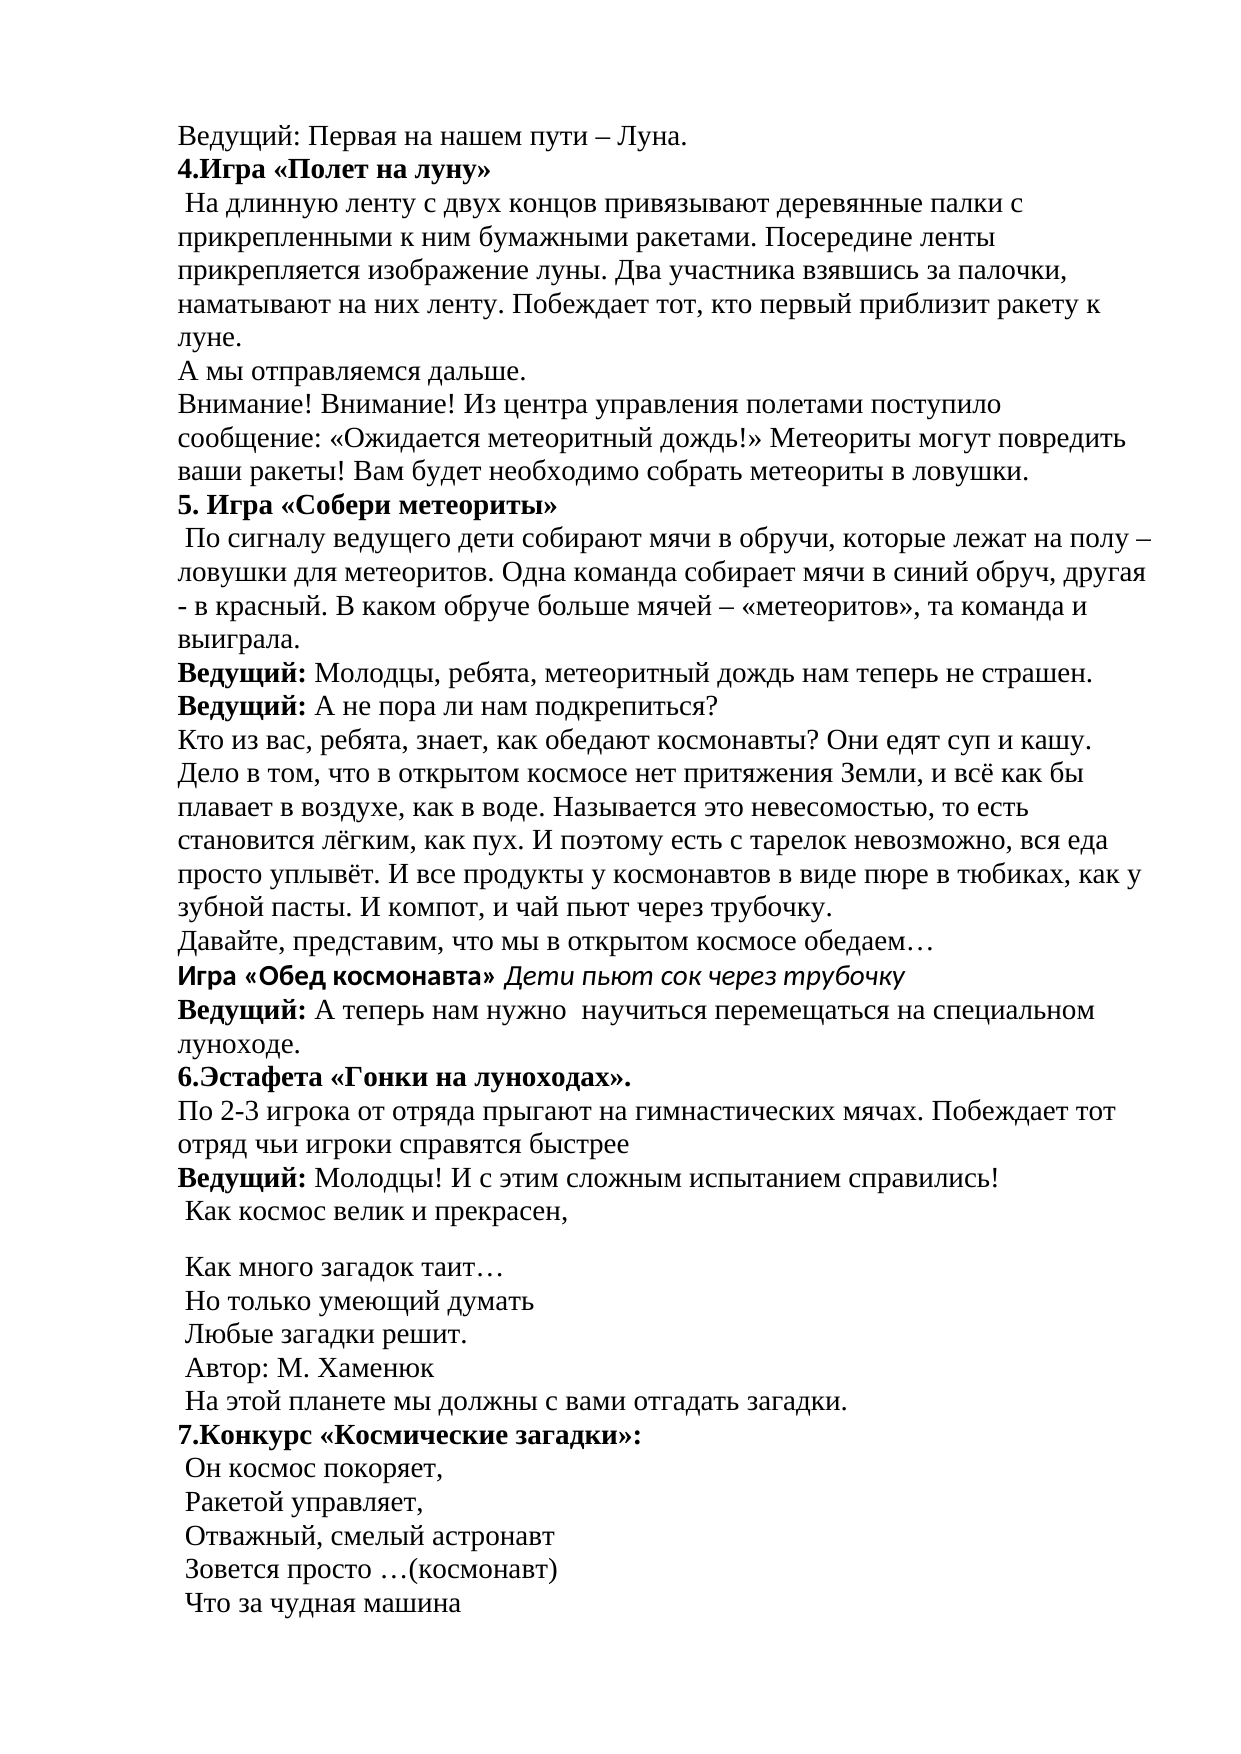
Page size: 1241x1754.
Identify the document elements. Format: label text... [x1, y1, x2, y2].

text Зовется просто …(космонавт) [177, 1551, 1152, 1585]
text Внимание! Внимание! Из центра управления полетами поступило сообщение: «Ожидается метеоритный дождь!» Метеориты могут повредить ваши ракеты! Вам будет необходимо собрать метеориты в ловушки. [177, 386, 1152, 487]
text Дело в том, что в открытом космосе нет притяжения Земли, и всё как бы плавает в воздухе, как в воде. Называется это невесомостью, то есть становится лёгким, как пух. И поэтому есть с тарелок невозможно, вся еда просто уплывёт. И все продукты у космонавтов в виде пюре в тюбиках, как у зубной пасты. И компот, и чай пьют через трубочку. [177, 755, 1152, 923]
text 7.Конкурс «Космические загадки»: [177, 1417, 1152, 1451]
text По 2-3 игрока от отряда прыгают на гимнастических мячах. Побеждает тот отряд чьи игроки справятся быстрее [177, 1093, 1152, 1160]
text Что за чудная машина [177, 1585, 1152, 1618]
text Автор: М. Хаменюк [177, 1350, 1152, 1383]
text Игра «Обед космонавта» Дети пьют сок через трубочку [177, 957, 1152, 992]
text 4.Игра «Полет на луну» [177, 152, 1152, 185]
text 6.Эстафета «Гонки на луноходах». [177, 1059, 1152, 1093]
text Давайте, представим, что мы в открытом космосе обедаем… [177, 923, 1152, 957]
text Он космос покоряет, [177, 1451, 1152, 1484]
text Как космос велик и прекрасен, [177, 1193, 1152, 1227]
text Любые загадки решит. [177, 1316, 1152, 1350]
text На длинную ленту с двух концов привязывают деревянные палки с прикрепленными к ним бумажными ракетами. Посередине ленты прикрепляется изображение луны. Два участника взявшись за палочки, наматывают на них ленту. Побеждает тот, кто первый приблизит ракету к луне. [177, 185, 1152, 353]
text Ведущий: Молодцы, ребята, метеоритный дождь нам теперь не страшен. Ведущий: А не пора ли нам подкрепиться? [177, 655, 1152, 722]
text Ведущий: Молодцы! И с этим сложным испытанием справились! [177, 1160, 1152, 1193]
text По сигналу ведущего дети собирают мячи в обручи, которые лежат на полу – ловушки для метеоритов. Одна команда собирает мячи в синий обруч, другая - в красный. В каком обруче больше мячей – «метеоритов», та команда и выиграла. [177, 521, 1152, 655]
text Отважный, смелый астронавт [177, 1518, 1152, 1551]
text Ведущий: Первая на нашем пути – Луна. [177, 118, 1152, 152]
text Кто из вас, ребята, знает, как обедают космонавты? Они едят суп и кашу. [177, 722, 1152, 755]
text На этой планете мы должны с вами отгадать загадки. [177, 1383, 1152, 1417]
text 5. Игра «Собери метеориты» [177, 487, 1152, 521]
text Ведущий: А теперь нам нужно научиться перемещаться на специальном луноходе. [177, 992, 1152, 1059]
text Но только умеющий думать [177, 1283, 1152, 1316]
text Ракетой управляет, [177, 1484, 1152, 1518]
text Как много загадок таит… [177, 1227, 1152, 1283]
text А мы отправляемся дальше. [177, 353, 1152, 386]
